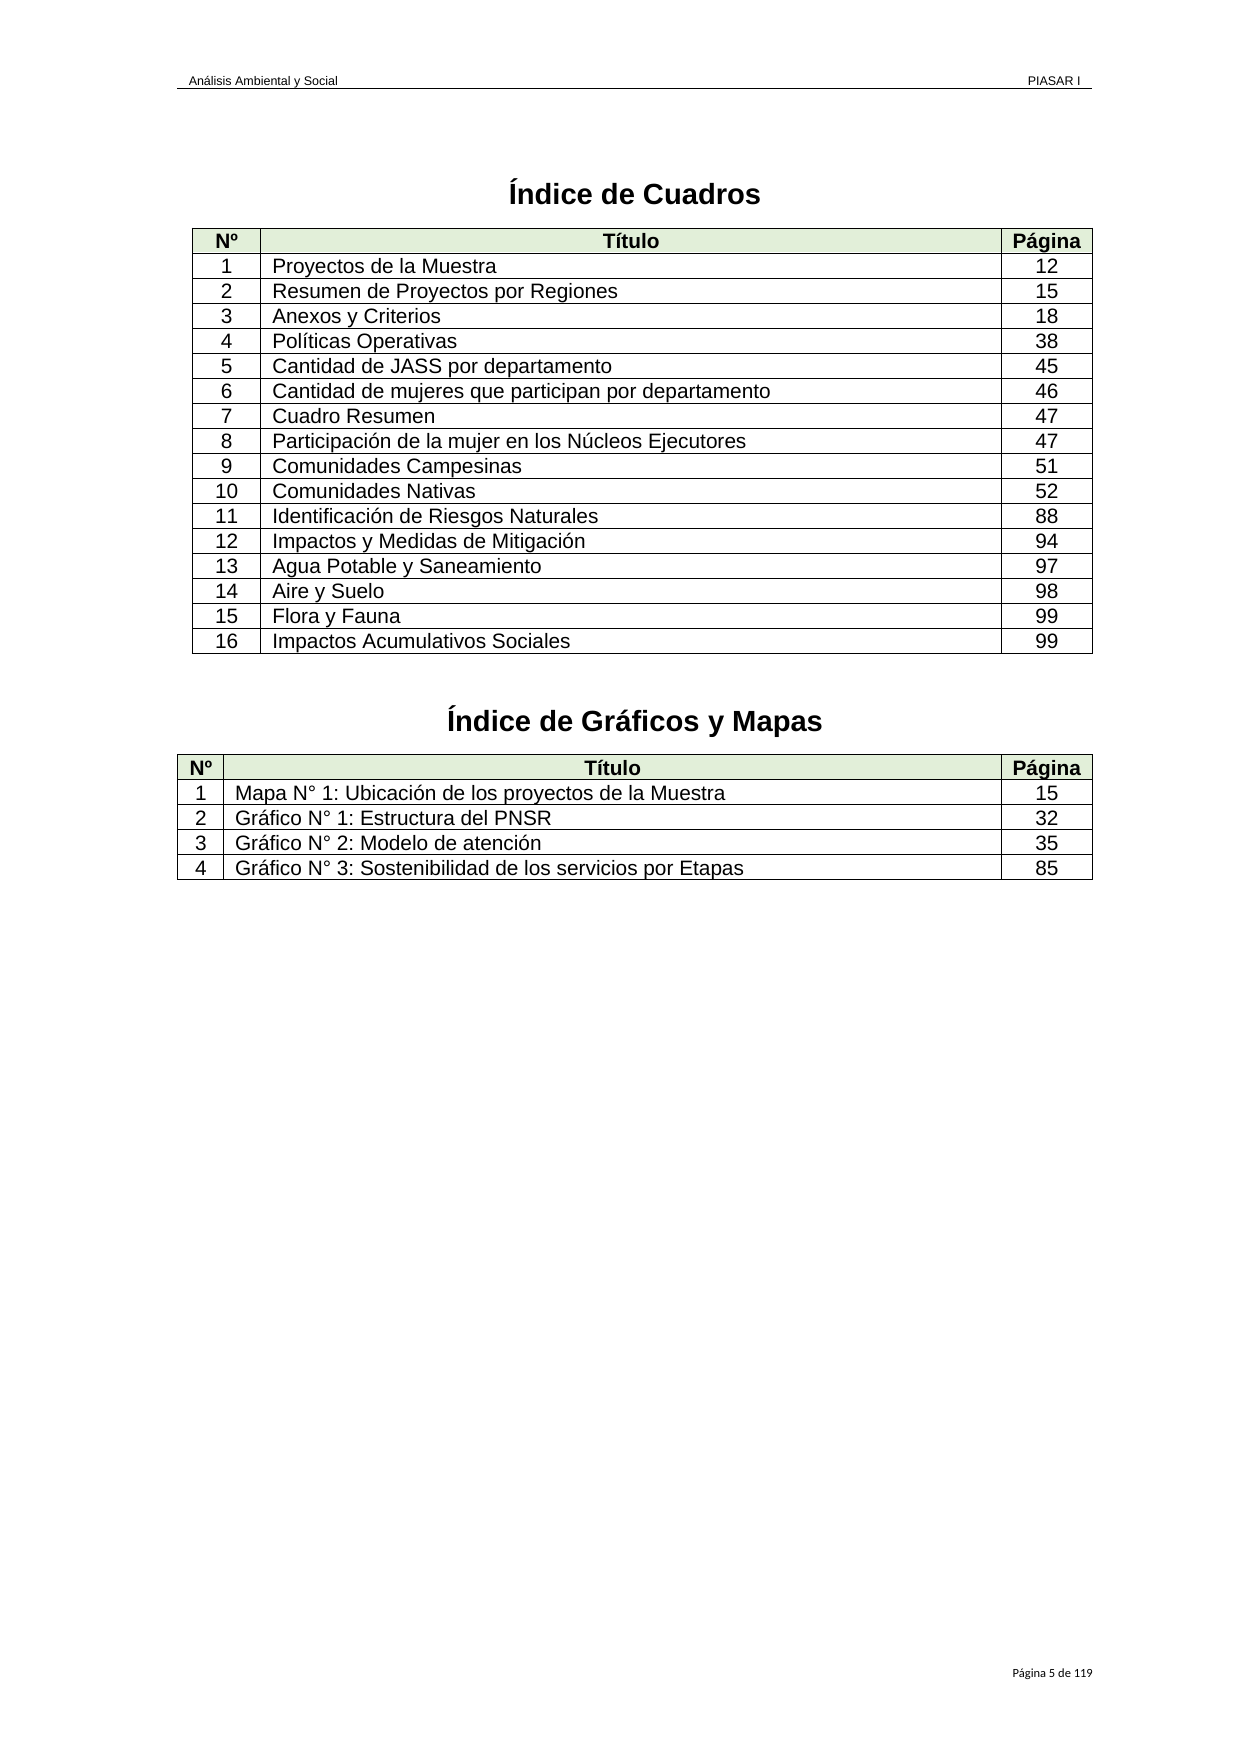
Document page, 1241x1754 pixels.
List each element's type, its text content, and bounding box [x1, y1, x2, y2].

table_cell Gráfico N° 3: Sostenibilidad de los servicios por Etapas [224, 855, 1001, 879]
table_cell Agua Potable y Saneamiento [261, 554, 1001, 578]
table_cell 5 [193, 354, 260, 377]
table_cell 15 [1002, 780, 1092, 804]
table_cell Participación de la mujer en los Núcleos Ejecutores [261, 429, 1001, 453]
table_cell 12 [193, 529, 260, 553]
table_header Nº [178, 755, 223, 779]
table_cell Comunidades Nativas [261, 479, 1001, 503]
table_cell 2 [178, 805, 223, 829]
table_cell 16 [193, 629, 260, 653]
table_cell 2 [193, 279, 260, 302]
table_cell 3 [193, 304, 260, 327]
table_header Nº [193, 229, 260, 252]
table_cell 45 [1002, 354, 1092, 377]
table_cell 47 [1002, 429, 1092, 453]
table_cell Políticas Operativas [261, 329, 1001, 352]
table_cell 99 [1002, 629, 1092, 653]
table_cell 7 [193, 404, 260, 427]
table_cell 12 [1002, 254, 1092, 277]
table_cell Cuadro Resumen [261, 404, 1001, 427]
table_cell 6 [193, 379, 260, 402]
table_cell Gráfico N° 2: Modelo de atención [224, 830, 1001, 854]
table_cell 99 [1002, 604, 1092, 628]
table_cell 32 [1002, 805, 1092, 829]
table_cell 52 [1002, 479, 1092, 503]
table_header Título [261, 229, 1001, 252]
table_cell Identificación de Riesgos Naturales [261, 504, 1001, 528]
table_cell 18 [1002, 304, 1092, 327]
table_cell 46 [1002, 379, 1092, 402]
table_cell Cantidad de JASS por departamento [261, 354, 1001, 377]
table_cell 94 [1002, 529, 1092, 553]
table_cell Mapa N° 1: Ubicación de los proyectos de la Muestra [224, 780, 1001, 804]
text Índice de Cuadros [177, 177, 1092, 211]
text Índice de Gráficos y Mapas [177, 704, 1092, 738]
table_cell 4 [193, 329, 260, 352]
table_header Título [224, 755, 1001, 779]
table_cell 15 [193, 604, 260, 628]
table_cell 4 [178, 855, 223, 879]
table_cell 85 [1002, 855, 1092, 879]
table_cell Aire y Suelo [261, 579, 1001, 603]
table_cell Anexos y Criterios [261, 304, 1001, 327]
table_cell 11 [193, 504, 260, 528]
table_cell 15 [1002, 279, 1092, 302]
table_cell 1 [193, 254, 260, 277]
table_cell 38 [1002, 329, 1092, 352]
table_cell Cantidad de mujeres que participan por departamento [261, 379, 1001, 402]
table_cell 10 [193, 479, 260, 503]
table_cell 98 [1002, 579, 1092, 603]
table_cell 51 [1002, 454, 1092, 478]
table_cell 97 [1002, 554, 1092, 578]
table_cell Impactos y Medidas de Mitigación [261, 529, 1001, 553]
table_cell 14 [193, 579, 260, 603]
table_cell Proyectos de la Muestra [261, 254, 1001, 277]
table_header Página [1002, 229, 1092, 252]
table_cell 3 [178, 830, 223, 854]
table_cell 47 [1002, 404, 1092, 427]
table_header Página [1002, 755, 1092, 779]
table_cell 88 [1002, 504, 1092, 528]
table_cell Comunidades Campesinas [261, 454, 1001, 478]
table_cell 35 [1002, 830, 1092, 854]
table_cell 8 [193, 429, 260, 453]
table_cell Resumen de Proyectos por Regiones [261, 279, 1001, 302]
table_cell 9 [193, 454, 260, 478]
table_cell 1 [178, 780, 223, 804]
table_cell Flora y Fauna [261, 604, 1001, 628]
table_cell Impactos Acumulativos Sociales [261, 629, 1001, 653]
table_cell 13 [193, 554, 260, 578]
table_cell Gráfico N° 1: Estructura del PNSR [224, 805, 1001, 829]
